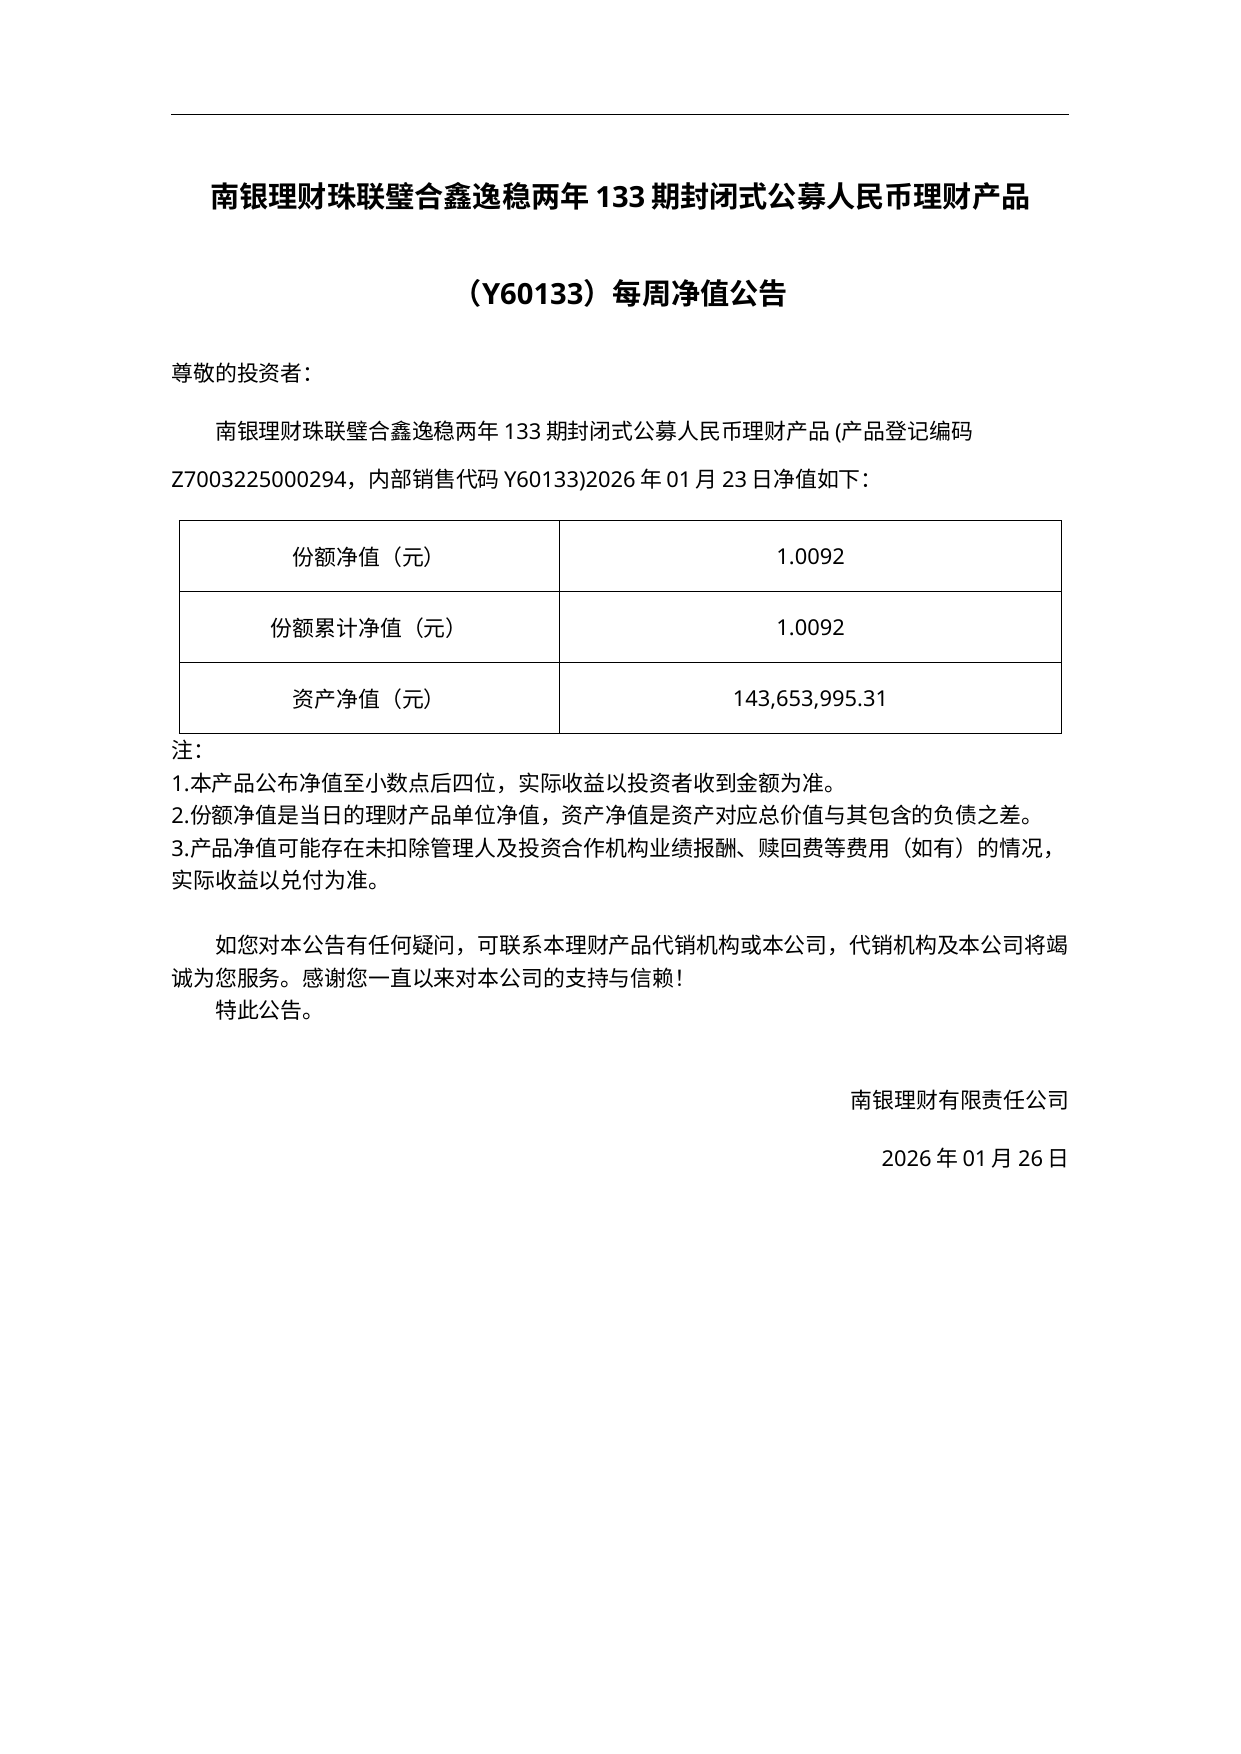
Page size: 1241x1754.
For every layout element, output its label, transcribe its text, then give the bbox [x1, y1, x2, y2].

text 如您对本公告有任何疑问，可联系本理财产品代销机构或本公司，代销机构及本公司将竭诚为您服务。感谢您一直以来对本公司的支持与信赖！ [171, 928, 1069, 993]
text 特此公告。 [171, 993, 1069, 1025]
text 3.产品净值可能存在未扣除管理人及投资合作机构业绩报酬、赎回费等费用（如有）的情况，实际收益以兑付为准。 [171, 830, 1069, 895]
table_cell 份额累计净值（元） [180, 592, 559, 662]
table_cell 资产净值（元） [180, 663, 559, 733]
text 注： [171, 733, 1069, 765]
table_cell 143,653,995.31 [560, 663, 1061, 733]
text 尊敬的投资者： [171, 355, 1069, 388]
text 南银理财有限责任公司 [171, 1082, 1069, 1115]
table_header 1.0092 [560, 521, 1061, 591]
table_cell 1.0092 [560, 592, 1061, 662]
text 1.本产品公布净值至小数点后四位，实际收益以投资者收到金额为准。 [171, 765, 1069, 798]
text 南银理财珠联璧合鑫逸稳两年133期封闭式公募人民币理财产品（Y60133）每周净值公告 [171, 162, 1069, 324]
text 2026年01月26日 [171, 1140, 1069, 1173]
text 2.份额净值是当日的理财产品单位净值，资产净值是资产对应总价值与其包含的负债之差。 [171, 798, 1069, 830]
text 南银理财珠联璧合鑫逸稳两年133期封闭式公募人民币理财产品 (产品登记编码Z7003225000294，内部销售代码Y60133)2026年01月23日净值如下： [171, 413, 1069, 494]
table_header 份额净值（元） [180, 521, 559, 591]
